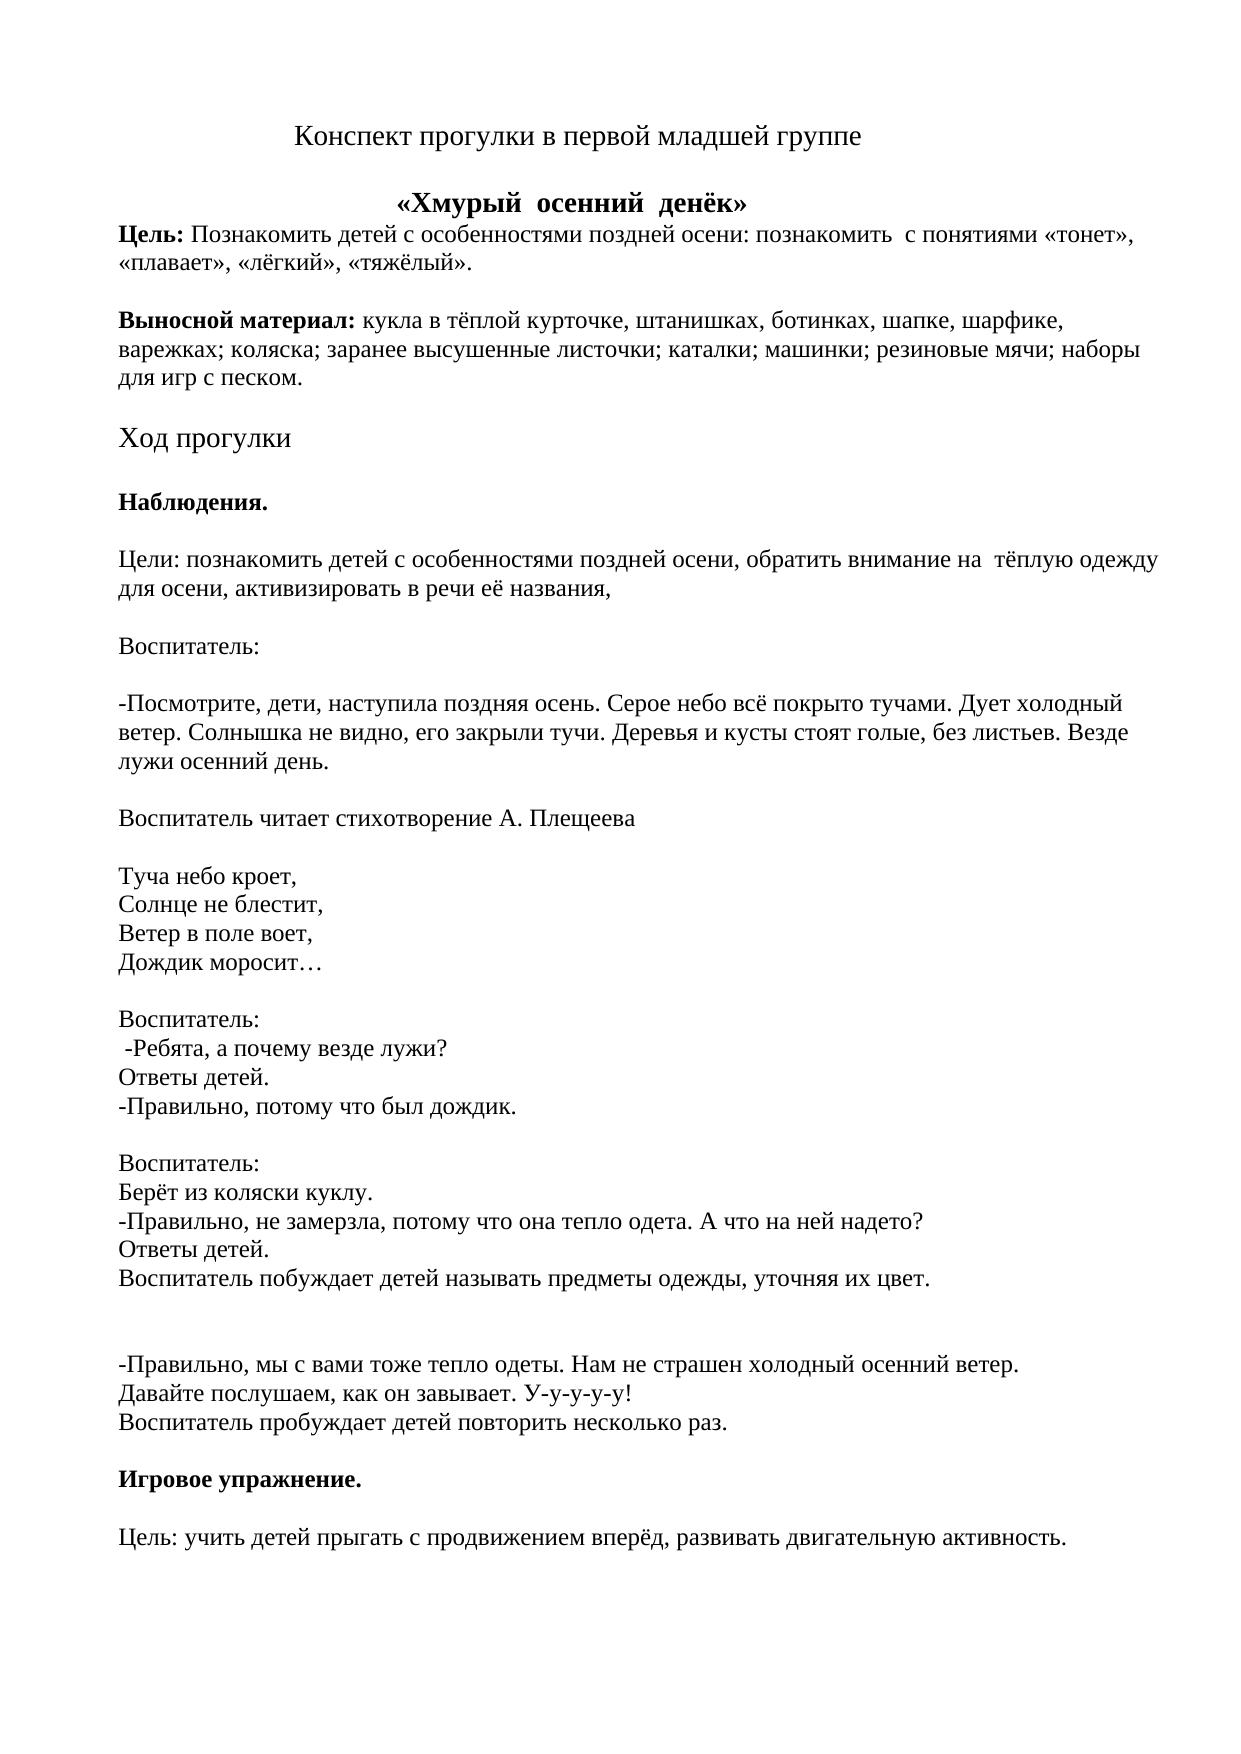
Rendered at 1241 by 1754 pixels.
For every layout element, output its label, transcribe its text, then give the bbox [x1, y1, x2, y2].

text Конспект прогулки в первой младшей группе [118, 118, 1208, 152]
text -Правильно, мы с вами тоже тепло одеты. Нам не страшен холодный осенний ветер. [118, 1349, 1190, 1378]
text -Правильно, не замерзла, потому что она тепло одета. А что на ней надето? [118, 1206, 1190, 1234]
text -Посмотрите, дети, наступила поздняя осень. Серое небо всё покрыто тучами. Дует холодный ветер. Солнышка не видно, его закрыли тучи. Деревья и кусты стоят голые, без листьев. Везде лужи осенний день. [118, 688, 1190, 774]
text Цель: учить детей прыгать с продвижением вперёд, развивать двигательную активность. [118, 1522, 1190, 1551]
text Ответы детей. [118, 1234, 1190, 1263]
text Ход прогулки [118, 420, 1190, 453]
text Воспитатель: [118, 1148, 1190, 1177]
text -Правильно, потому что был дождик. [118, 1091, 1190, 1119]
text Воспитатель: [118, 631, 1190, 659]
text Воспитатель: [118, 1004, 1190, 1033]
text Туча небо кроет, [118, 861, 1190, 889]
text Ветер в поле воет, [118, 918, 1190, 947]
text Выносной материал: кукла в тёплой курточке, штанишках, ботинках, шапке, шарфике, варежках; коляска; заранее высушенные листочки; каталки; машинки; резиновые мячи; наборы для игр с песком. [118, 305, 1152, 391]
text Воспитатель пробуждает детей повторить несколько раз. [118, 1407, 1190, 1436]
text Ответы детей. [118, 1062, 1190, 1091]
text Дождик моросит… [118, 947, 1190, 976]
text Берёт из коляски куклу. [118, 1177, 1190, 1206]
text Наблюдения. [118, 487, 1190, 516]
text Игровое упражнение. [118, 1464, 1190, 1493]
text «Хмурый осенний денёк» Цель: Познакомить детей с особенностями поздней осени: познакомить с понятиями «тонет», «плавает», «лёгкий», «тяжёлый». [118, 185, 1152, 276]
text Давайте послушаем, как он завывает. У-у-у-у-у! [118, 1378, 1190, 1407]
text Воспитатель побуждает детей называть предметы одежды, уточняя их цвет. [118, 1263, 1190, 1292]
text Цели: познакомить детей с особенностями поздней осени, обратить внимание на тёплую одежду для осени, активизировать в речи её названия, [118, 544, 1190, 602]
text Солнце не блестит, [118, 889, 1190, 918]
text -Ребята, а почему везде лужи? [118, 1033, 1190, 1062]
text Воспитатель читает стихотворение А. Плещеева [118, 803, 1190, 832]
